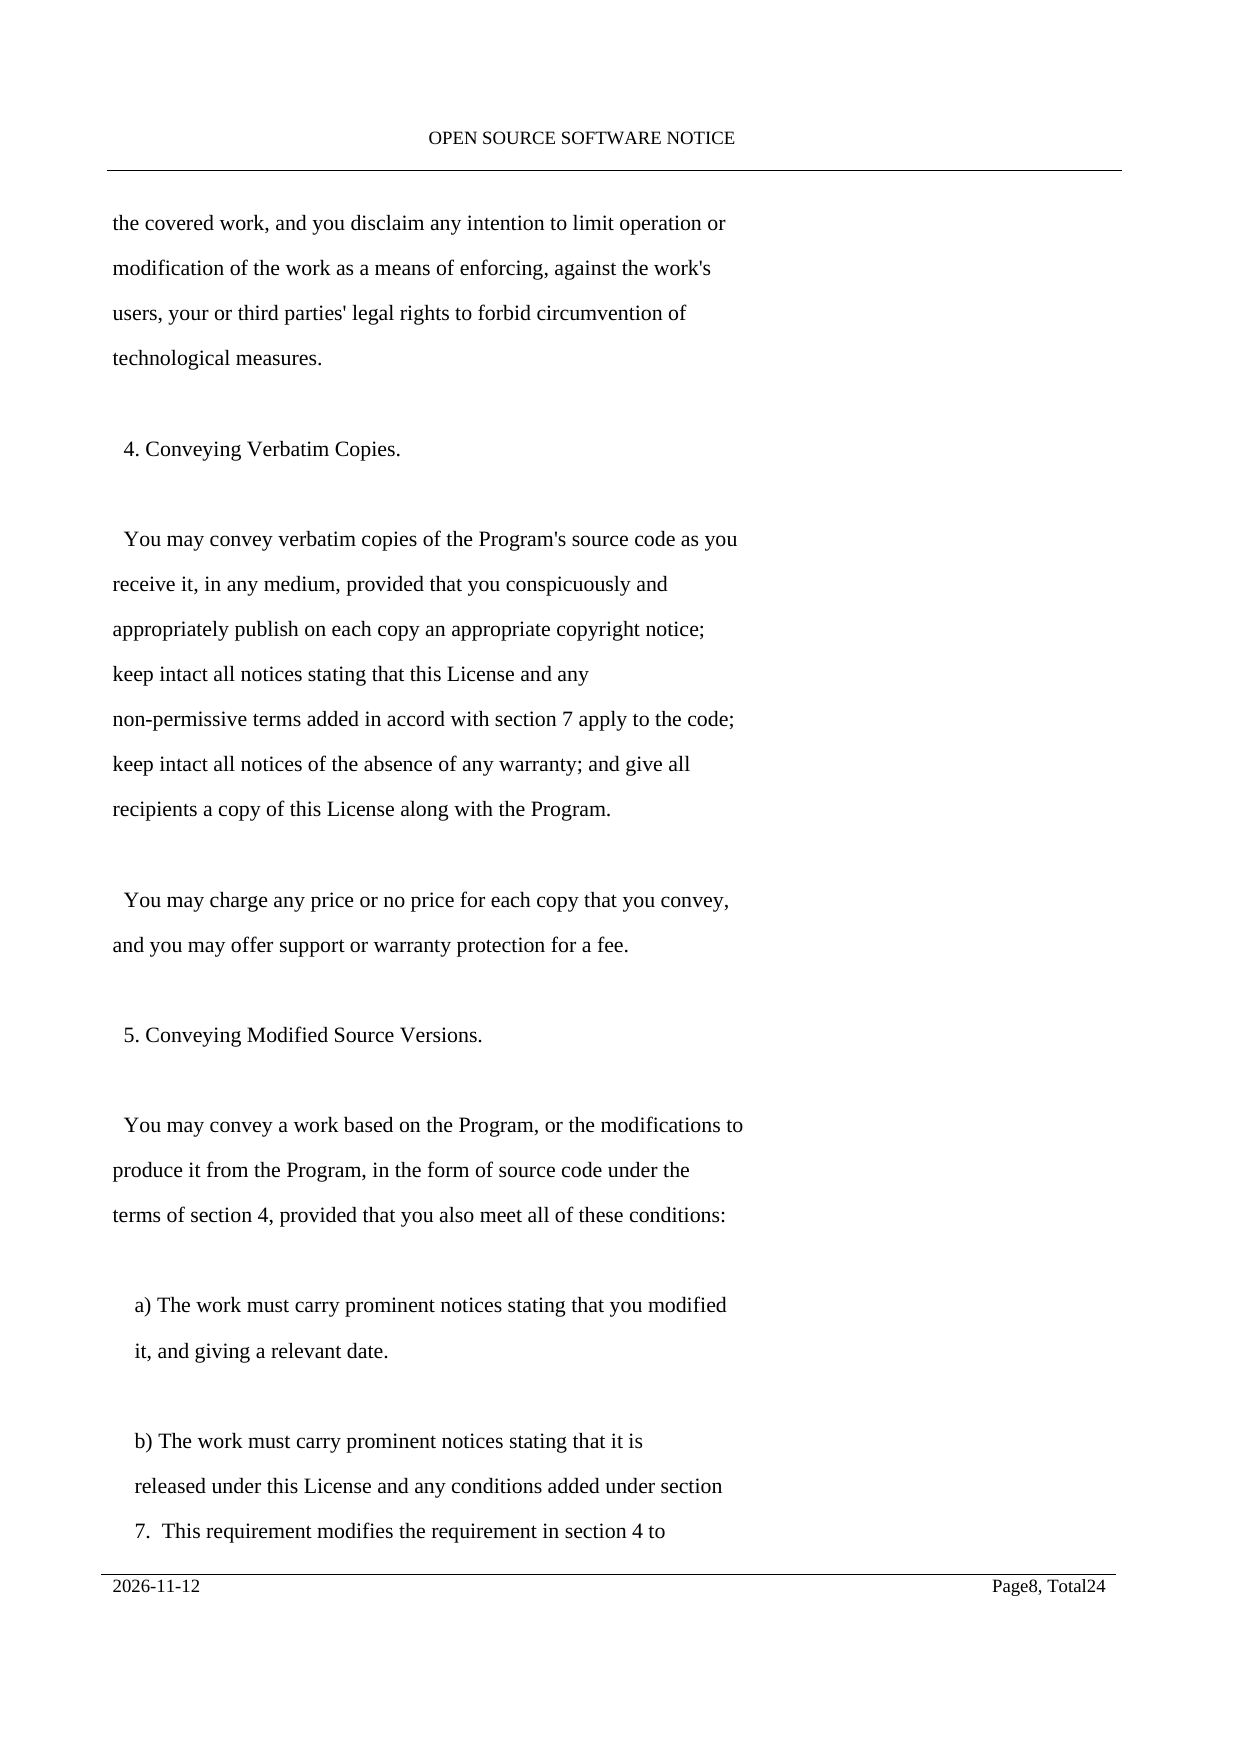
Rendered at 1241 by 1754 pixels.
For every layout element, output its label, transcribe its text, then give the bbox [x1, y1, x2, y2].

text non-permissive terms added in accord with section 7 apply to the code; [112, 702, 1128, 735]
text the covered work, and you disclaim any intention to limit operation or [112, 206, 1128, 239]
text You may charge any price or no price for each copy that you convey, [112, 883, 1128, 915]
text appropriately publish on each copy an appropriate copyright notice; [112, 612, 1128, 645]
text keep intact all notices of the absence of any warranty; and give all [112, 748, 1128, 780]
text keep intact all notices stating that this License and any [112, 657, 1128, 690]
text users, your or third parties' legal rights to forbid circumvention of [112, 297, 1128, 329]
text modification of the work as a means of enforcing, against the work's [112, 251, 1128, 284]
text You may convey a work based on the Program, or the modifications to [112, 1108, 1128, 1141]
text technological measures. [112, 342, 1128, 374]
text produce it from the Program, in the form of source code under the [112, 1153, 1128, 1186]
text released under this License and any conditions added under section [112, 1469, 1128, 1502]
text it, and giving a relevant date. [112, 1334, 1128, 1366]
text recipients a copy of this License along with the Program. [112, 793, 1128, 825]
text receive it, in any medium, provided that you conspicuously and [112, 567, 1128, 600]
text a) The work must carry prominent notices stating that you modified [112, 1289, 1128, 1321]
text You may convey verbatim copies of the Program's source code as you [112, 522, 1128, 554]
text 5. Conveying Modified Source Versions. [112, 1018, 1128, 1051]
text terms of section 4, provided that you also meet all of these conditions: [112, 1199, 1128, 1231]
text 4. Conveying Verbatim Copies. [112, 432, 1128, 464]
text b) The work must carry prominent notices stating that it is [112, 1424, 1128, 1457]
text 7. This requirement modifies the requirement in section 4 to [112, 1514, 1128, 1547]
text and you may offer support or warranty protection for a fee. [112, 928, 1128, 961]
